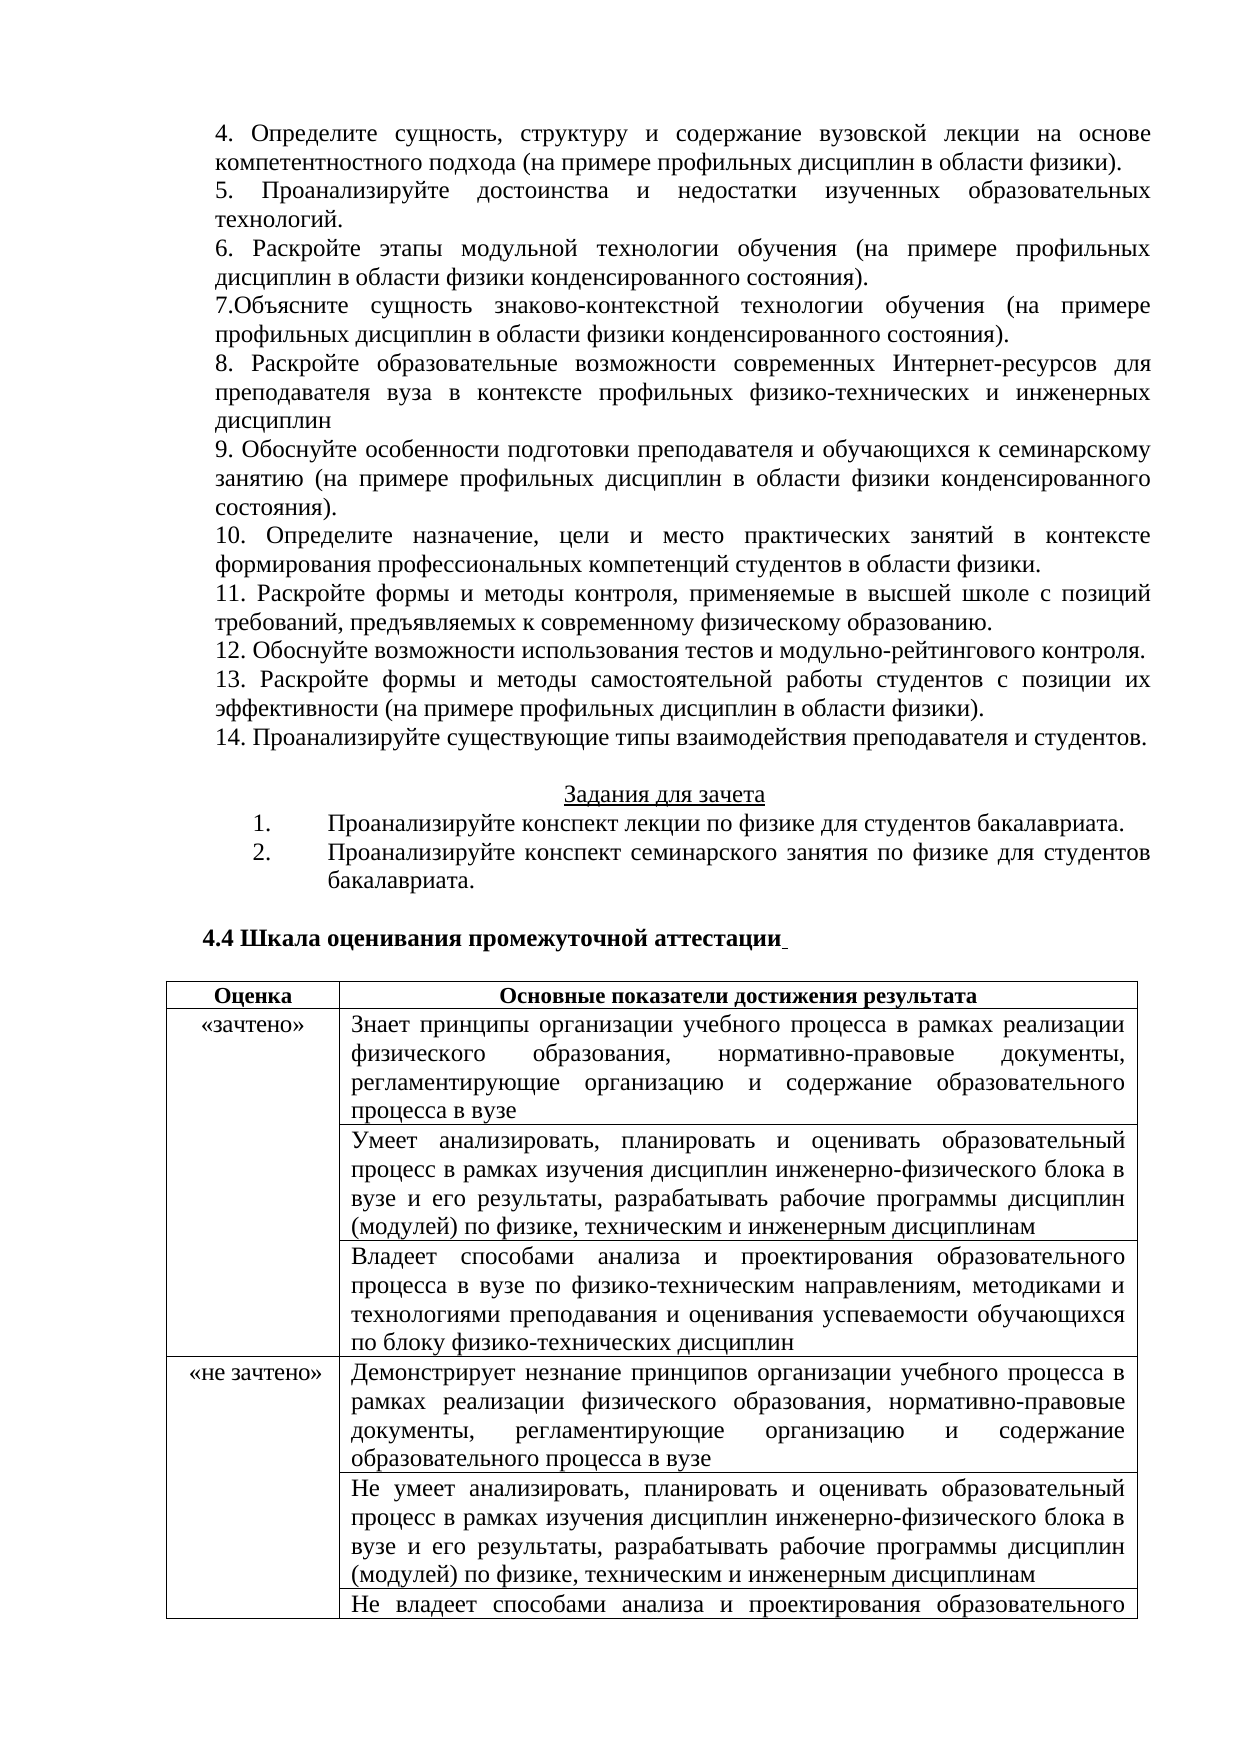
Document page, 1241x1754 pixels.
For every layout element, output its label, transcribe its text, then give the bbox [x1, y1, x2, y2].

text 12. Обоснуйте возможности использования тестов и модульно-рейтингового контроля. [215, 636, 1152, 664]
list Проанализируйте конспект лекции по физике для студентов бакалавриата. [252, 808, 1152, 837]
text 5. Проанализируйте достоинства и недостатки изученных образовательных технологий. [215, 176, 1152, 233]
text Задания для зачета [177, 779, 1152, 808]
table_cell Владеет способами анализа и проектирования образовательного процесса в вузе по физико-техническим направлениям, методиками и технологиями преподавания и оценивания успеваемости обучающихся по блоку физико-технических дисциплин [340, 1241, 1137, 1356]
text 4. Определите сущность, структуру и содержание вузовской лекции на основе компетентностного подхода (на примере профильных дисциплин в области физики). [215, 118, 1152, 176]
text 13. Раскройте формы и методы самостоятельной работы студентов с позиции их эффективности (на примере профильных дисциплин в области физики). [215, 664, 1152, 722]
text 8. Раскройте образовательные возможности современных Интернет-ресурсов для преподавателя вуза в контексте профильных физико-технических и инженерных дисциплин [215, 348, 1152, 434]
text 6. Раскройте этапы модульной технологии обучения (на примере профильных дисциплин в области физики конденсированного состояния). [215, 233, 1152, 291]
text 10. Определите назначение, цели и место практических занятий в контексте формирования профессиональных компетенций студентов в области физики. [215, 521, 1152, 578]
text 4.4 Шкала оценивания промежуточной аттестации [177, 923, 1152, 952]
text 14. Проанализируйте существующие типы взаимодействия преподавателя и студентов. [215, 722, 1152, 751]
text 7.Объясните сущность знаково-контекстной технологии обучения (на примере профильных дисциплин в области физики конденсированного состояния). [215, 291, 1152, 348]
table_cell Знает принципы организации учебного процесса в рамках реализации физического образования, нормативно-правовые документы, регламентирующие организацию и содержание образовательного процесса в вузе [340, 1009, 1137, 1124]
table_cell «зачтено» [167, 1009, 339, 1356]
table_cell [340, 1589, 1137, 1618]
table_header Основные показатели достижения результата [340, 982, 1137, 1008]
list Проанализируйте конспект семинарского занятия по физике для студентов бакалавриата. [252, 837, 1152, 894]
text 9. Обоснуйте особенности подготовки преподавателя и обучающихся к семинарскому занятию (на примере профильных дисциплин в области физики конденсированного состояния). [215, 434, 1152, 521]
table_cell Умеет анализировать, планировать и оценивать образовательный процесс в рамках изучения дисциплин инженерно-физического блока в вузе и его результаты, разрабатывать рабочие программы дисциплин (модулей) по физике, техническим и инженерным дисциплинам [340, 1125, 1137, 1240]
table_cell Не умеет анализировать, планировать и оценивать образовательный процесс в рамках изучения дисциплин инженерно-физического блока в вузе и его результаты, разрабатывать рабочие программы дисциплин (модулей) по физике, техническим и инженерным дисциплинам [340, 1473, 1137, 1588]
table_cell Демонстрирует незнание принципов организации учебного процесса в рамках реализации физического образования, нормативно-правовые документы, регламентирующие организацию и содержание образовательного процесса в вузе [340, 1357, 1137, 1472]
table_cell «не зачтено» [167, 1357, 339, 1618]
text 11. Раскройте формы и методы контроля, применяемые в высшей школе с позиций требований, предъявляемых к современному физическому образованию. [215, 578, 1152, 636]
